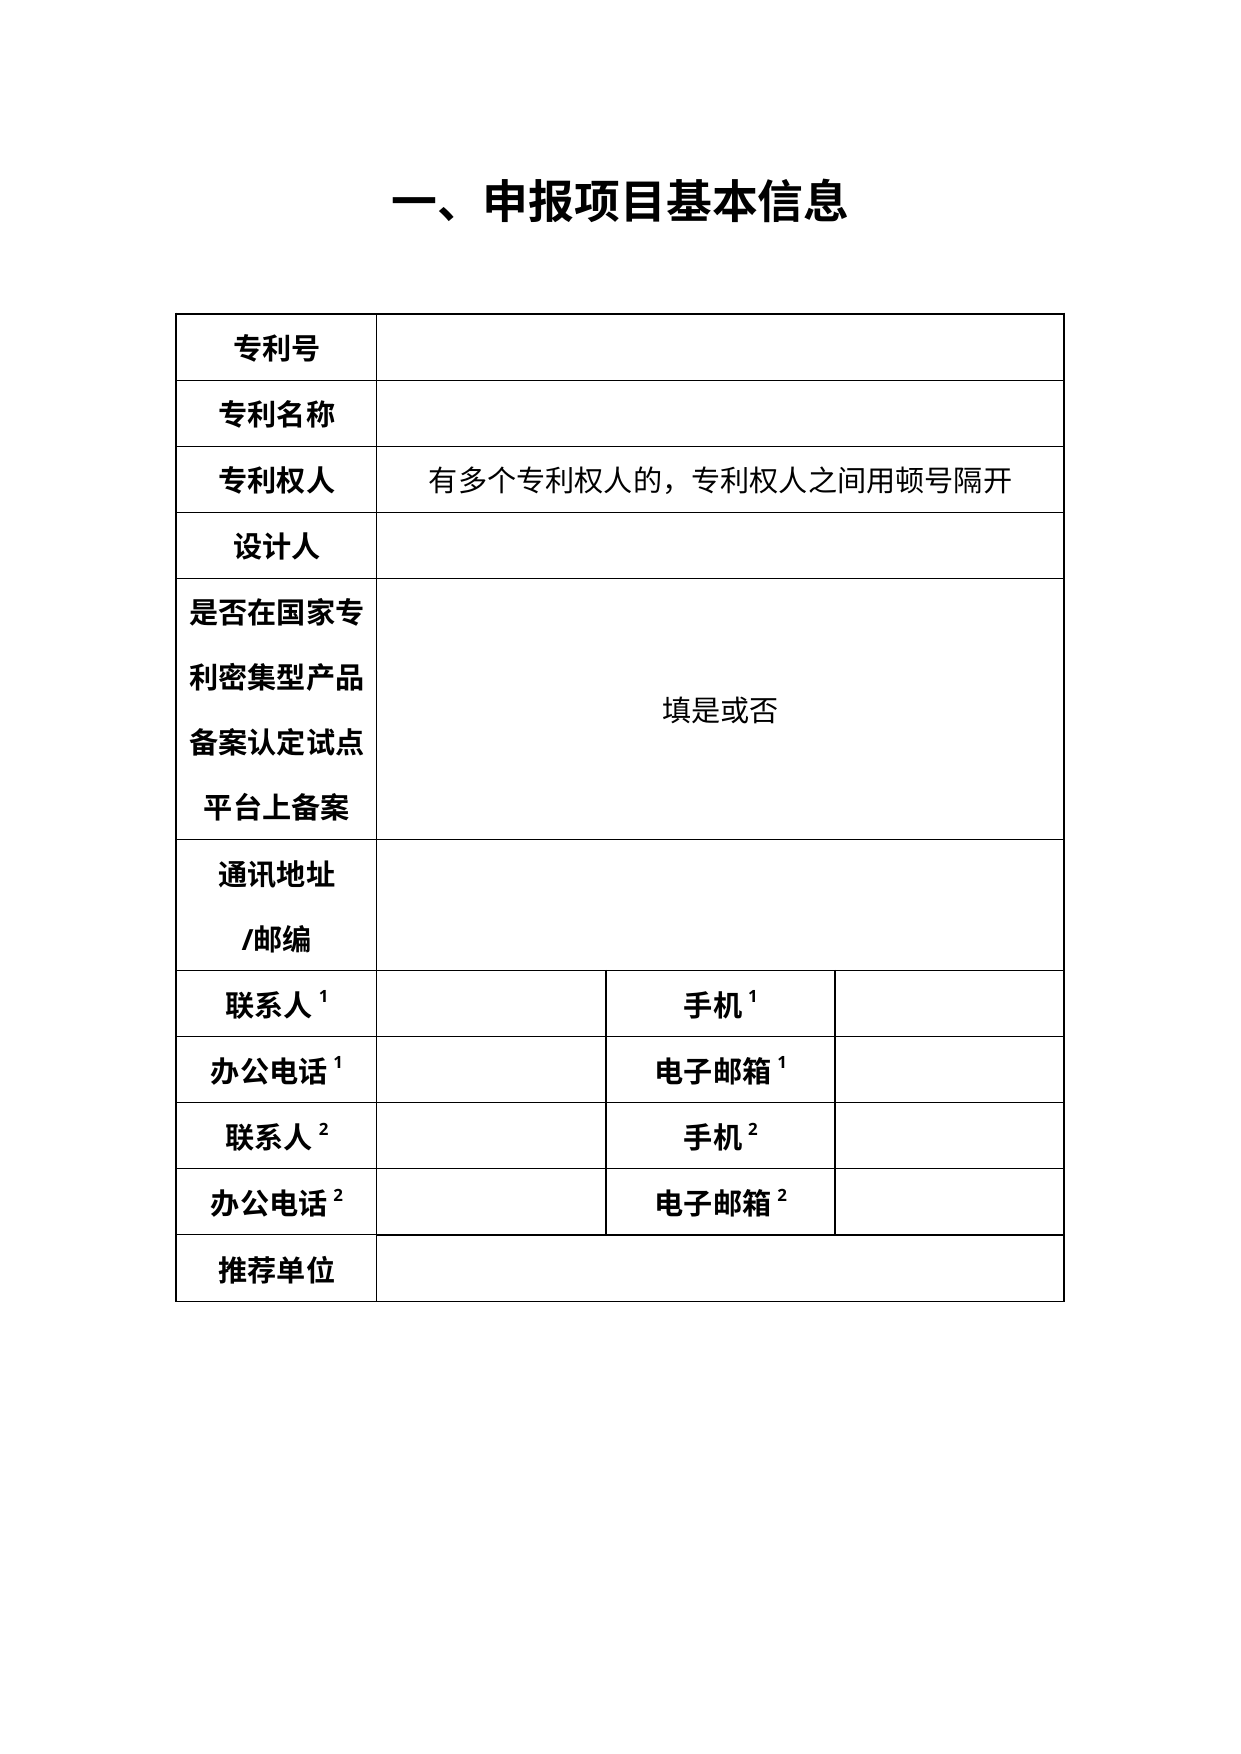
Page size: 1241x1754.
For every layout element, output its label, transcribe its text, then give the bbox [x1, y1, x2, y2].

table_cell [836, 1103, 1063, 1168]
table_cell 通讯地址 /邮编 [177, 840, 376, 970]
table_cell 专利名称 [177, 381, 376, 446]
table_cell 推荐单位 [177, 1235, 376, 1301]
table_cell 办公电话1 [177, 1037, 376, 1102]
text 一、申报项目基本信息 [187, 150, 1053, 247]
table_cell 联系人2 [177, 1103, 376, 1168]
table_cell [377, 1103, 605, 1168]
table_cell 电子邮箱2 [607, 1169, 834, 1234]
table_cell 联系人1 [177, 971, 376, 1036]
table_cell 填是或否 [377, 579, 1063, 839]
table_cell 办公电话2 [177, 1169, 376, 1234]
table_cell [377, 971, 605, 1036]
table_cell [836, 1037, 1063, 1102]
table_header 专利号 [177, 315, 376, 379]
table_cell [377, 1169, 605, 1234]
table_cell 电子邮箱1 [607, 1037, 834, 1102]
table_cell [377, 840, 1063, 970]
table_header [377, 315, 1063, 379]
table_cell 手机1 [607, 971, 834, 1036]
table_cell 是否在国家专利密集型产品备案认定试点平台上备案 [177, 579, 376, 839]
table_cell [377, 513, 1063, 578]
table_cell 设计人 [177, 513, 376, 578]
table_cell [836, 1169, 1063, 1234]
table_cell [377, 1236, 1063, 1301]
table_cell [377, 381, 1063, 446]
table_cell 手机2 [607, 1103, 834, 1168]
table_cell [836, 971, 1063, 1036]
table_cell 专利权人 [177, 447, 376, 512]
table_cell [377, 1037, 605, 1102]
table_cell 有多个专利权人的，专利权人之间用顿号隔开 [377, 447, 1063, 512]
